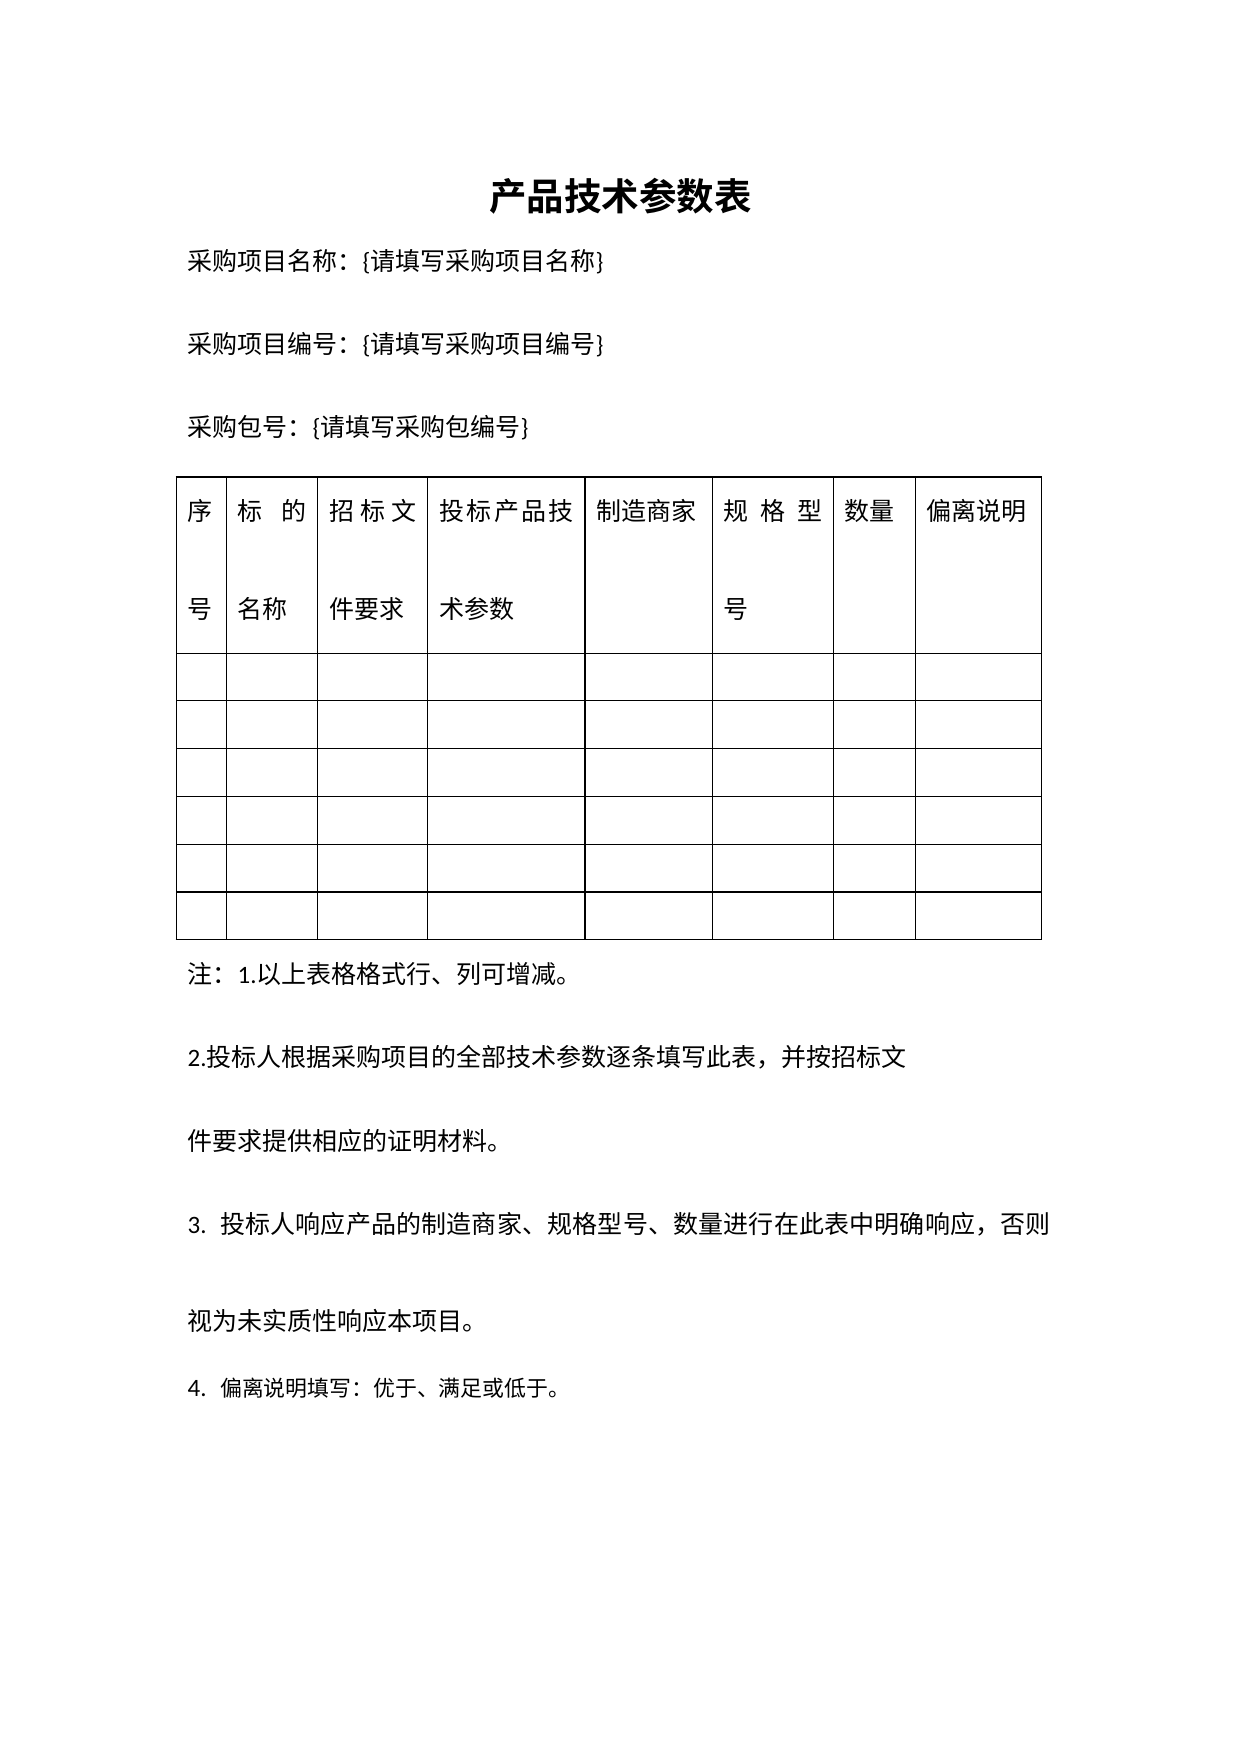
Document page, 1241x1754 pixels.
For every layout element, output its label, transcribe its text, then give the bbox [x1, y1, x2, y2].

table_cell [834, 845, 915, 891]
table_cell [428, 749, 584, 796]
table_cell [586, 701, 712, 748]
table_cell [227, 654, 317, 700]
table_cell [428, 797, 584, 844]
table_cell [318, 749, 427, 796]
table_cell [834, 749, 915, 796]
table_cell [428, 893, 584, 939]
table_cell [916, 845, 1041, 891]
table_cell [227, 701, 317, 748]
table_header 序号 [177, 478, 226, 652]
table_cell [428, 701, 584, 748]
table_cell [428, 654, 584, 700]
table_cell [713, 797, 833, 844]
table_header 标的名称 [227, 478, 317, 652]
table_cell [713, 893, 833, 939]
table_cell [177, 797, 226, 844]
table_cell [586, 797, 712, 844]
table_cell [318, 893, 427, 939]
table_header 偏离说明 [916, 478, 1041, 652]
table_cell [177, 845, 226, 891]
table_cell [318, 654, 427, 700]
table_cell [916, 797, 1041, 844]
table_cell [227, 893, 317, 939]
text 采购包号：{请填写采购包编号} [187, 393, 1053, 458]
table_header 招标文件要求 [318, 478, 427, 652]
table_cell [318, 701, 427, 748]
table_cell [227, 749, 317, 796]
table_cell [713, 654, 833, 700]
text 2.投标人根据采购项目的全部技术参数逐条填写此表，并按招标文 [187, 1023, 1053, 1088]
table_cell [177, 893, 226, 939]
list 投标人响应产品的制造商家、规格型号、数量进行在此表中明确响应，否则视为未实质性响应本项目。 [187, 1190, 1053, 1352]
table_cell [428, 845, 584, 891]
table_header 规格型号 [713, 478, 833, 652]
text 采购项目编号：{请填写采购项目编号} [187, 310, 1053, 375]
table_cell [713, 845, 833, 891]
table_cell [586, 893, 712, 939]
table_cell [318, 845, 427, 891]
table_cell [177, 654, 226, 700]
table_header 制造商家 [586, 478, 712, 652]
table_cell [916, 701, 1041, 748]
list 偏离说明填写：优于、满足或低于。 [187, 1370, 1053, 1403]
table_cell [227, 845, 317, 891]
table_cell [177, 701, 226, 748]
table_cell [586, 654, 712, 700]
table_cell [834, 893, 915, 939]
text 采购项目名称：{请填写采购项目名称} [187, 227, 1053, 292]
text 件要求提供相应的证明材料。 [187, 1107, 1053, 1172]
table_cell [177, 749, 226, 796]
table_cell [318, 797, 427, 844]
table_cell [834, 797, 915, 844]
text 注：1.以上表格格式行、列可增减。 [187, 940, 1053, 1005]
table_cell [916, 749, 1041, 796]
table_cell [713, 701, 833, 748]
table_cell [713, 749, 833, 796]
table_cell [834, 654, 915, 700]
table_cell [227, 797, 317, 844]
table_header 投标产品技术参数 [428, 478, 584, 652]
table_cell [834, 701, 915, 748]
table_header 数量 [834, 478, 915, 652]
table_cell [586, 749, 712, 796]
text 产品技术参数表 [187, 162, 1053, 227]
table_cell [916, 654, 1041, 700]
table_cell [916, 893, 1041, 939]
table_cell [586, 845, 712, 891]
